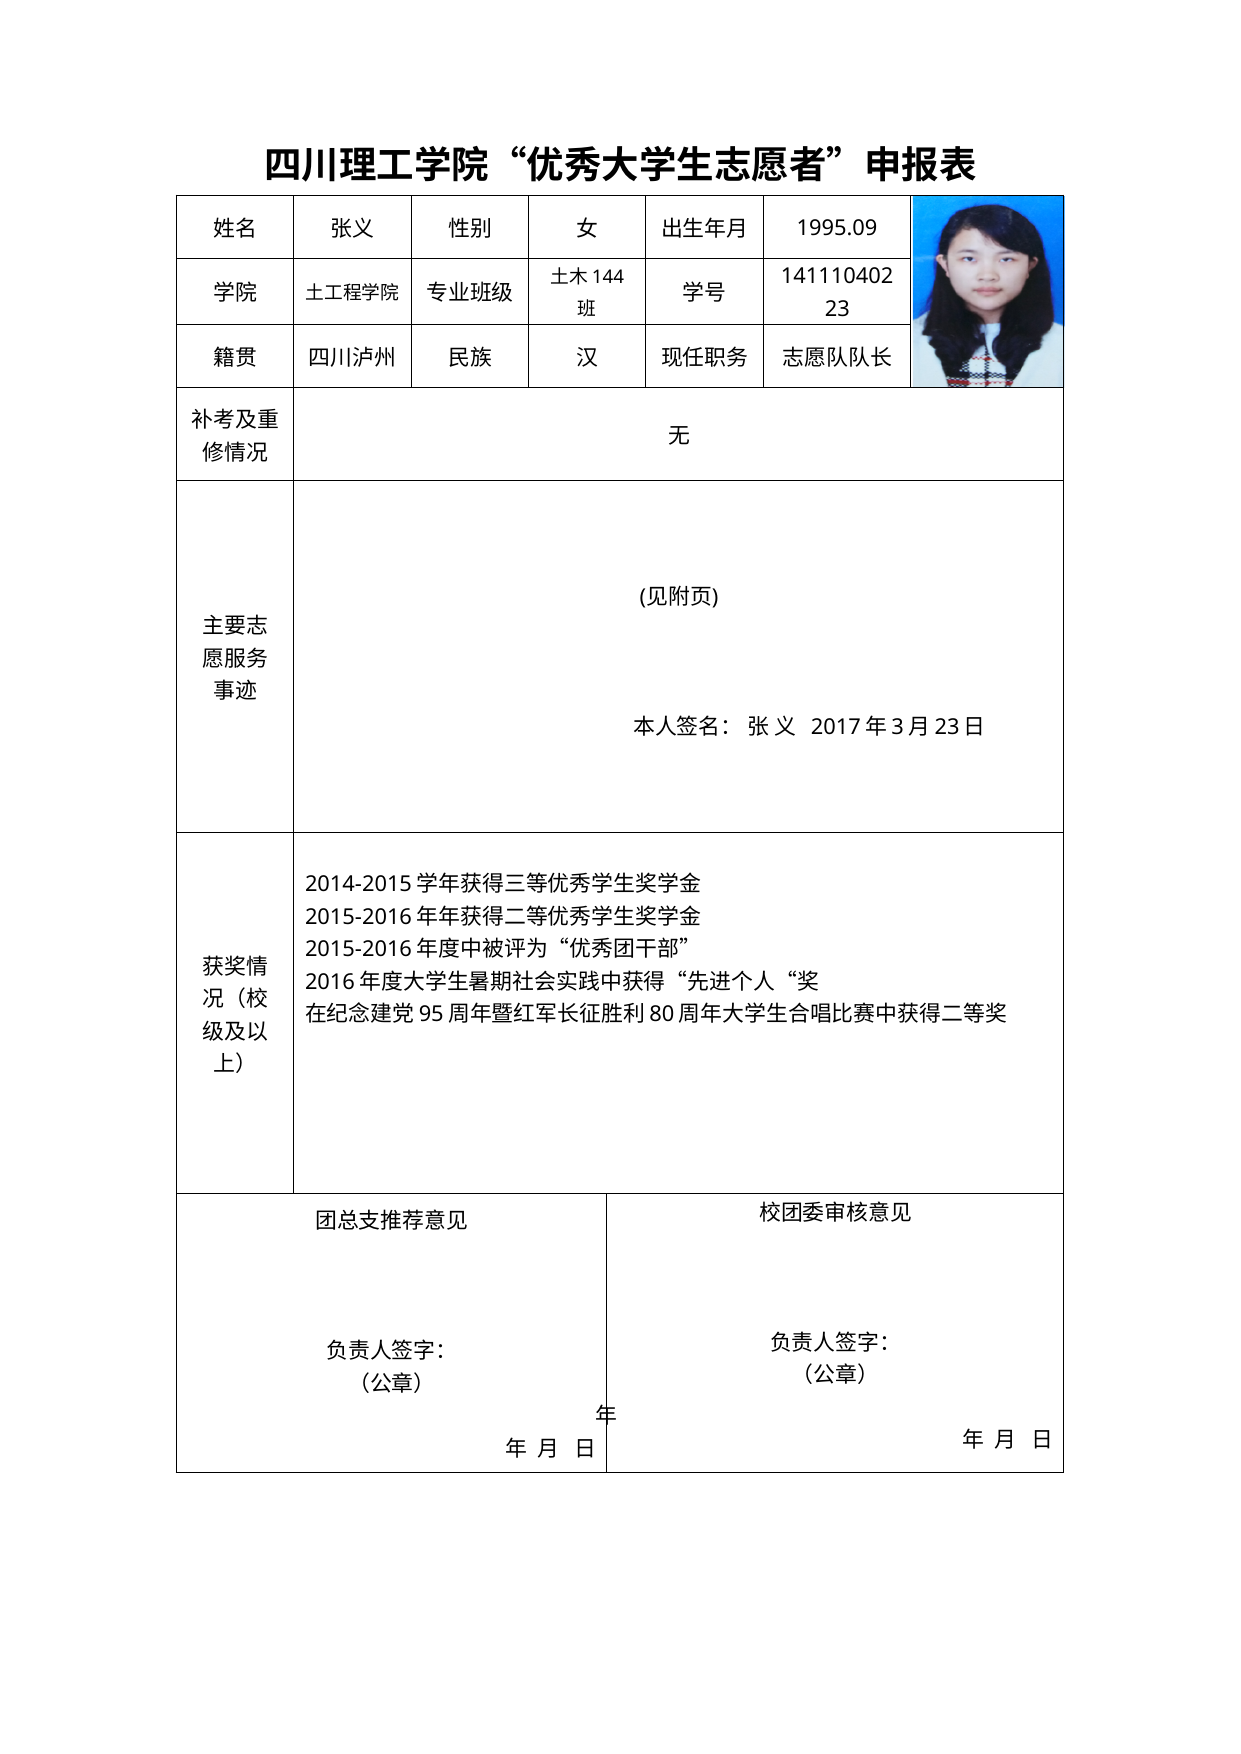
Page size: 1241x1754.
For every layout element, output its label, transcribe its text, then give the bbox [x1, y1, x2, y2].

table_header 性别 [412, 196, 528, 258]
table_cell 学院 [177, 259, 293, 324]
table_cell 现任职务 [646, 325, 763, 387]
table_cell 无 [294, 388, 1063, 480]
table_cell 补考及重修情况 [177, 388, 293, 480]
table_cell 土工程学院 [294, 259, 411, 324]
table_cell 学号 [646, 259, 763, 324]
table_cell 主要志愿服务事迹 [177, 481, 293, 832]
table_cell 2014-2015学年获得三等优秀学生奖学金 2015-2016年年获得二等优秀学生奖学金 2015-2016年度中被评为“优秀团干部” 2016年度大学生暑期社会实践中获得“先进个人“奖 在纪念建党95周年暨红军长征胜利80周年大学生合唱比赛中获得二等奖 [294, 833, 1063, 1193]
table_cell 校团委审核意见 负责人签字： （公章） 年 月 日 [607, 1194, 1063, 1472]
table_cell 土木144班 [529, 259, 645, 324]
table_cell 志愿队队长 [764, 325, 910, 387]
table_header [911, 196, 1063, 387]
table_cell 民族 [412, 325, 528, 387]
table_cell (见附页) 本人签名： 张 义 2017年3月23日 [294, 481, 1063, 832]
table_cell 汉 [529, 325, 645, 387]
table_cell 14111040223 [764, 259, 910, 324]
table_cell 专业班级 [412, 259, 528, 324]
table_cell 籍贯 [177, 325, 293, 387]
table_cell 团总支推荐意见 负责人签字： （公章） 年 年 月 日 [177, 1194, 606, 1472]
table_header 姓名 [177, 196, 293, 258]
table_cell 获奖情况（校级及以上） [177, 833, 293, 1193]
table_header 张义 [294, 196, 411, 258]
table_header 女 [529, 196, 645, 258]
text 四川理工学院“优秀大学生志愿者”申报表 [152, 129, 1088, 194]
table_cell 四川泸州 [294, 325, 411, 387]
table_header 1995.09 [764, 196, 910, 258]
table_header 出生年月 [646, 196, 763, 258]
